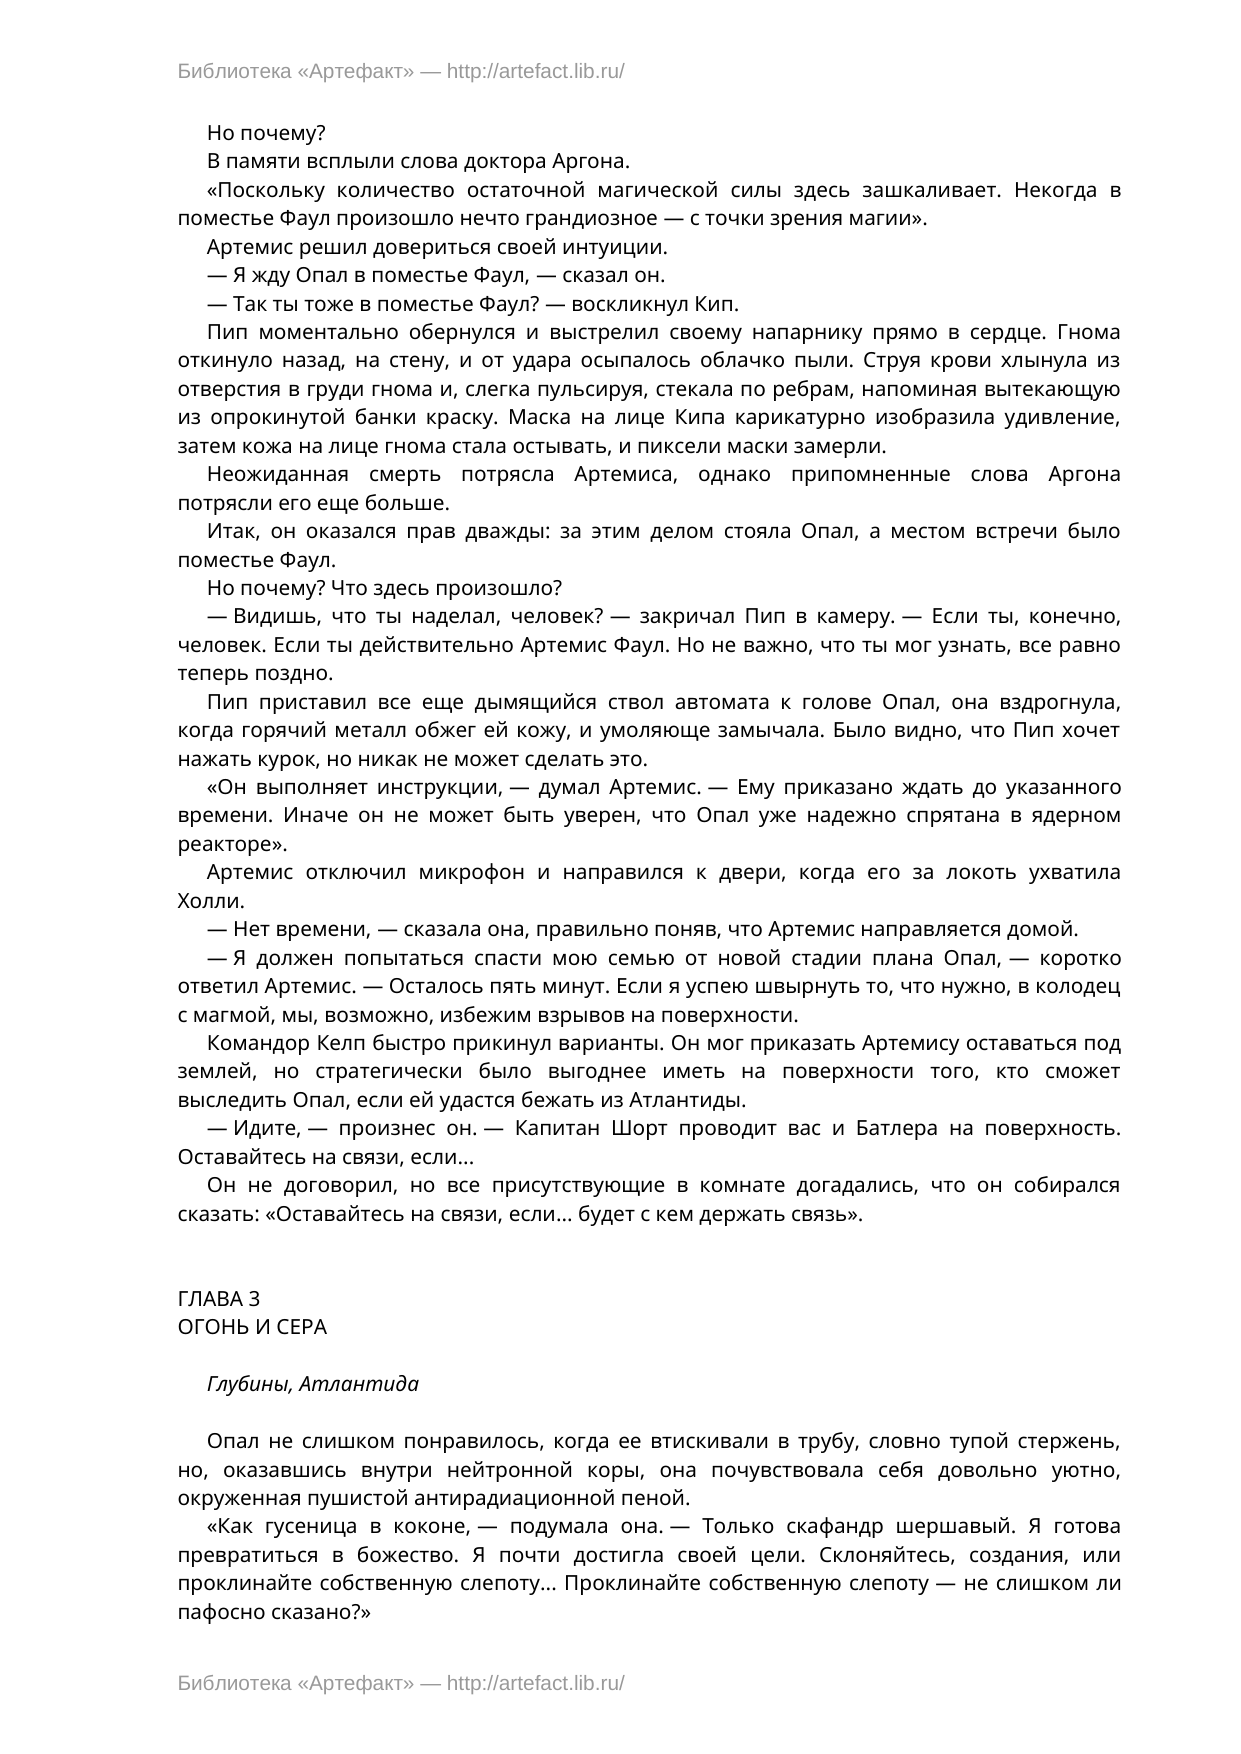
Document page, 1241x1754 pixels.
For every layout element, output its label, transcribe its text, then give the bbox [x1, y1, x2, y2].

text Артемис решил довериться своей интуиции. [177, 232, 1122, 260]
text Но почему? [177, 118, 1122, 147]
text Артемис отключил микрофон и направился к двери, когда его за локоть ухватила Холли. [177, 857, 1122, 914]
text Опал не слишком понравилось, когда ее втискивали в трубу, словно тупой стержень, но, оказавшись внутри нейтронной коры, она почувствовала себя довольно уютно, окруженная пушистой антирадиационной пеной. [177, 1426, 1122, 1512]
text — Идите, — произнес он. — Капитан Шорт проводит вас и Батлера на поверхность. Оставайтесь на связи, если... [177, 1113, 1122, 1170]
text — Видишь, что ты наделал, человек? — закричал Пип в камеру. — Если ты, конечно, человек. Если ты действительно Артемис Фаул. Но не важно, что ты мог узнать, все равно теперь поздно. [177, 602, 1122, 687]
text «Поскольку количество остаточной магической силы здесь зашкаливает. Некогда в поместье Фаул произошло нечто грандиозное — с точки зрения магии». [177, 175, 1122, 232]
text Пип приставил все еще дымящийся ствол автомата к голове Опал, она вздрогнула, когда горячий металл обжег ей кожу, и умоляюще замычала. Было видно, что Пип хочет нажать курок, но никак не может сделать это. [177, 687, 1122, 772]
text — Я жду Опал в поместье Фаул, — сказал он. [177, 260, 1122, 289]
text Итак, он оказался прав дважды: за этим делом стояла Опал, а местом встречи было поместье Фаул. [177, 516, 1122, 573]
text В памяти всплыли слова доктора Аргона. [177, 147, 1122, 175]
text Пип моментально обернулся и выстрелил своему напарнику прямо в сердце. Гнома откинуло назад, на стену, и от удара осыпалось облачко пыли. Струя крови хлынула из отверстия в груди гнома и, слегка пульсируя, стекала по ребрам, напоминая вытекающую из опрокинутой банки краску. Маска на лице Кипа карикатурно изобразила удивление, затем кожа на лице гнома стала остывать, и пиксели маски замерли. [177, 317, 1122, 459]
text «Он выполняет инструкции, — думал Артемис. — Ему приказано ждать до указанного времени. Иначе он не может быть уверен, что Опал уже надежно спрятана в ядерном реакторе». [177, 772, 1122, 857]
text — Нет времени, — сказала она, правильно поняв, что Артемис направляется домой. [177, 914, 1122, 943]
text Глубины, Атлантида [177, 1369, 1122, 1398]
text Командор Келп быстро прикинул варианты. Он мог приказать Артемису оставаться под землей, но стратегически было выгоднее иметь на поверхности того, кто сможет выследить Опал, если ей удастся бежать из Атлантиды. [177, 1028, 1122, 1113]
text — Я должен попытаться спасти мою семью от новой стадии плана Опал, — коротко ответил Артемис. — Осталось пять минут. Если я успею швырнуть то, что нужно, в колодец с магмой, мы, возможно, избежим взрывов на поверхности. [177, 943, 1122, 1028]
text Неожиданная смерть потрясла Артемиса, однако припомненные слова Аргона потрясли его еще больше. [177, 459, 1122, 516]
subtitle ГЛАВА 3 [177, 1284, 1122, 1312]
subtitle ОГОНЬ И СЕРА [177, 1312, 1122, 1341]
text «Как гусеница в коконе, — подумала она. — Только скафандр шершавый. Я готова превратиться в божество. Я почти достигла своей цели. Склоняйтесь, создания, или проклинайте собственную слепоту... Проклинайте собственную слепоту — не слишком ли пафосно сказано?» [177, 1512, 1122, 1625]
text Но почему? Что здесь произошло? [177, 573, 1122, 602]
text — Так ты тоже в поместье Фаул? — воскликнул Кип. [177, 289, 1122, 317]
text Он не договорил, но все присутствующие в комнате догадались, что он собирался сказать: «Оставайтесь на связи, если... будет с кем держать связь». [177, 1170, 1122, 1227]
